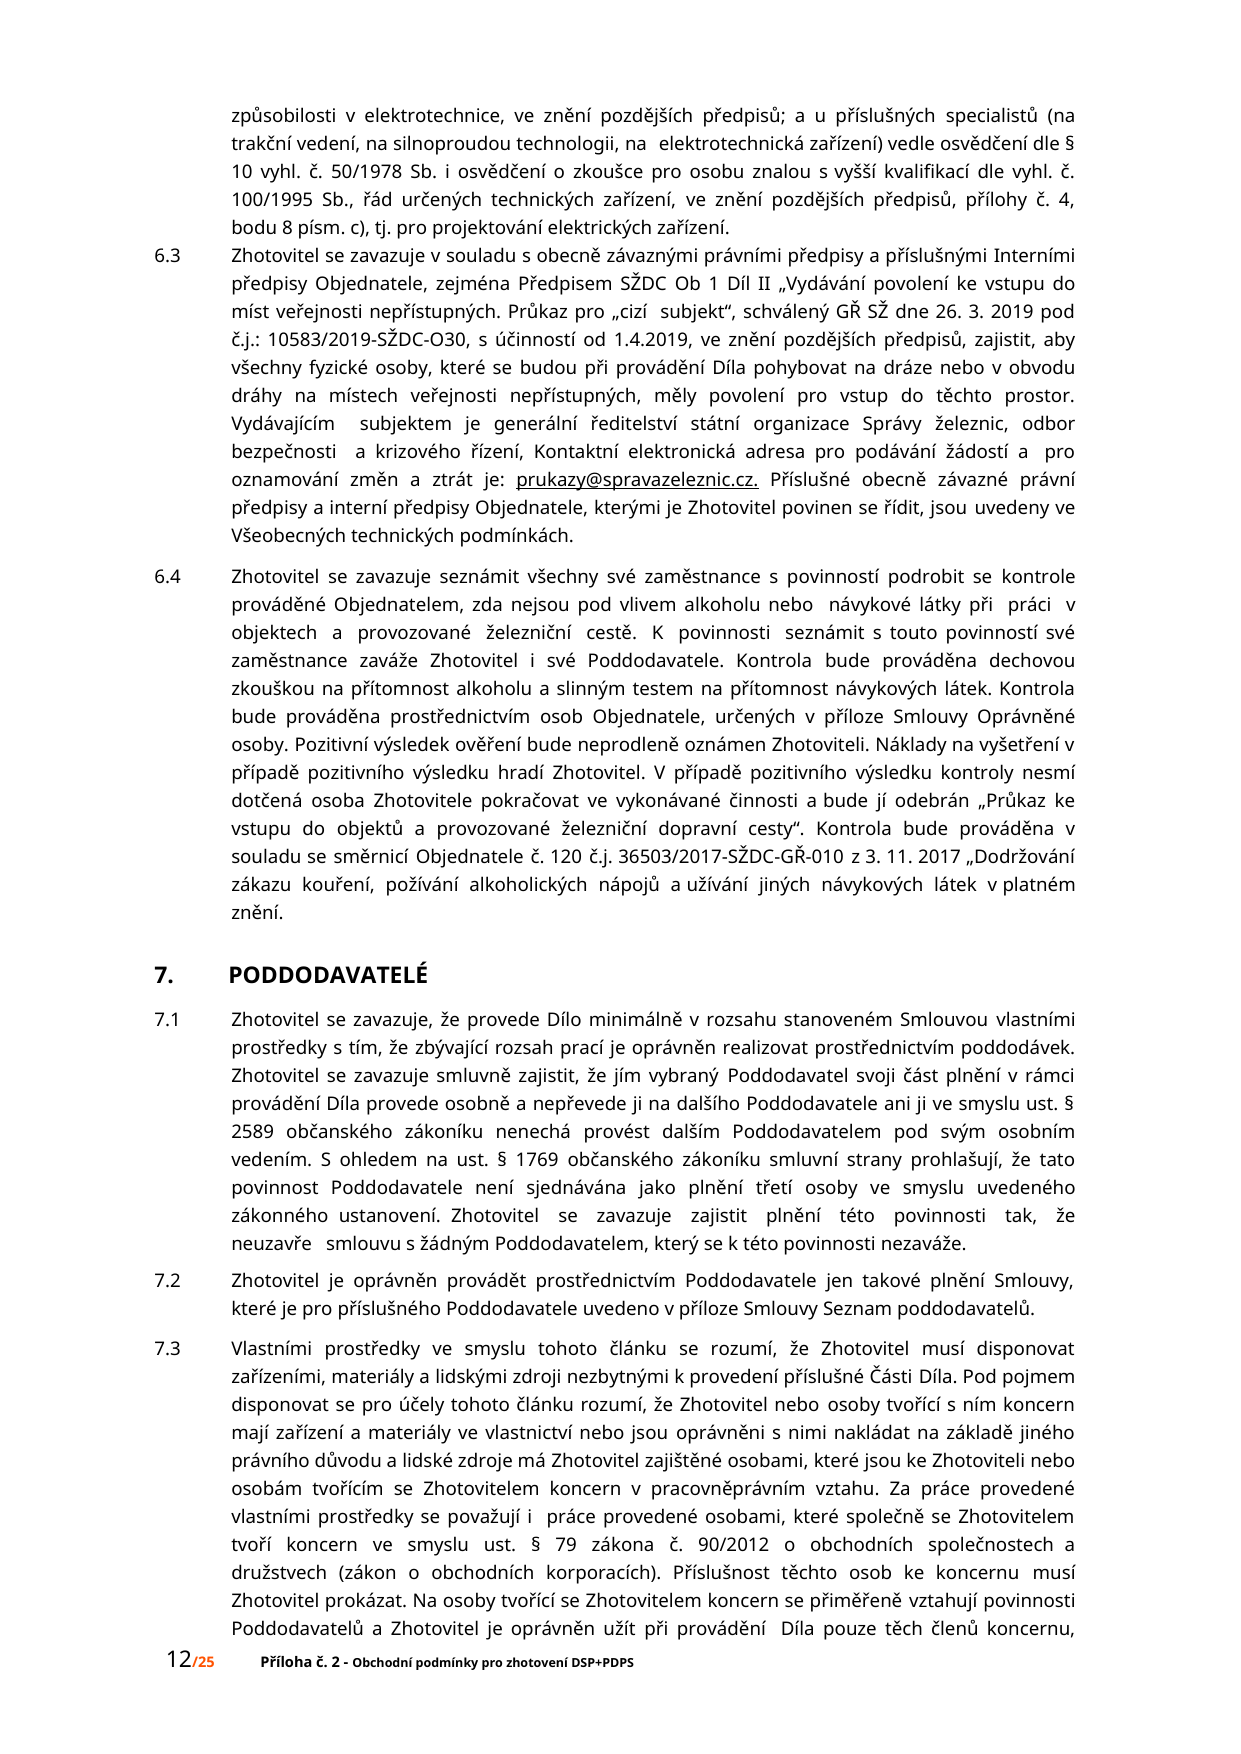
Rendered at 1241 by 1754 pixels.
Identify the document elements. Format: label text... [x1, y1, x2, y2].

list Zhotovitel se zavazuje seznámit všechny své zaměstnance s povinností podrobit se kontrole prováděné Objednatelem, zda nejsou pod vlivem alkoholu nebo návykové látky při práci v objektech a provozované železniční cestě. K povinnosti seznámit s touto povinností své zaměstnance zaváže Zhotovitel i své Poddodavatele. Kontrola bude prováděna dechovou zkouškou na přítomnost alkoholu a slinným testem na přítomnost návykových látek. Kontrola bude prováděna prostřednictvím osob Objednatele, určených v příloze Smlouvy Oprávněné osoby. Pozitivní výsledek ověření bude neprodleně oznámen Zhotoviteli. Náklady na vyšetření v případě pozitivního výsledku hradí Zhotovitel. V případě pozitivního výsledku kontroly nesmí dotčená osoba Zhotovitele pokračovat ve vykonávané činnosti a bude jí odebrán „Průkaz ke vstupu do objektů a provozované železniční dopravní cesty“. Kontrola bude prováděna v souladu se směrnicí Objednatele č. 120 č.j. 36503/2017-SŽDC-GŘ-010 z 3. 11. 2017 „Dodržování zákazu kouření, požívání alkoholických nápojů a užívání jiných návykových látek v platném znění. [154, 563, 1076, 925]
list Zhotovitel se zavazuje, že provede Dílo minimálně v rozsahu stanoveném Smlouvou vlastními prostředky s tím, že zbývající rozsah prací je oprávněn realizovat prostřednictvím poddodávek. Zhotovitel se zavazuje smluvně zajistit, že jím vybraný Poddodavatel svoji část plnění v rámci provádění Díla provede osobně a nepřevede ji na dalšího Poddodavatele ani ji ve smyslu ust. § 2589 občanského zákoníku nenechá provést dalším Poddodavatelem pod svým osobním vedením. S ohledem na ust. § 1769 občanského zákoníku smluvní strany prohlašují, že tato povinnost Poddodavatele není sjednávána jako plnění třetí osoby ve smyslu uvedeného zákonného ustanovení. Zhotovitel se zavazuje zajistit plnění této povinnosti tak, že neuzavře smlouvu s žádným Poddodavatelem, který se k této povinnosti nezaváže. [154, 1006, 1076, 1256]
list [154, 102, 1075, 240]
list Zhotovitel je oprávněn provádět prostřednictvím Poddodavatele jen takové plnění Smlouvy, které je pro příslušného Poddodavatele uvedeno v příloze Smlouvy Seznam poddodavatelů. [154, 1267, 1074, 1320]
list Zhotovitel se zavazuje v souladu s obecně závaznými právními předpisy a příslušnými Interními předpisy Objednatele, zejména Předpisem SŽDC Ob 1 Díl II „Vydávání povolení ke vstupu do míst veřejnosti nepřístupných. Průkaz pro „cizí subjekt“, schválený GŘ SŽ dne 26. 3. 2019 pod č.j.: 10583/2019-SŽDC-O30, s účinností od 1.4.2019, ve znění pozdějších předpisů, zajistit, aby všechny fyzické osoby, které se budou při provádění Díla pohybovat na dráze nebo v obvodu dráhy na místech veřejnosti nepřístupných, měly povolení pro vstup do těchto prostor. Vydávajícím subjektem je generální ředitelství státní organizace Správy železnic, odbor bezpečnosti a krizového řízení, Kontaktní elektronická adresa pro podávání žádostí a pro oznamování změn a ztrát je: prukazy@spravazeleznic.cz. Příslušné obecně závazné právní předpisy a interní předpisy Objednatele, kterými je Zhotovitel povinen se řídit, jsou uvedeny ve Všeobecných technických podmínkách. [154, 242, 1075, 548]
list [154, 1335, 1075, 1641]
subtitle PODDODAVATELÉ [154, 959, 1088, 991]
